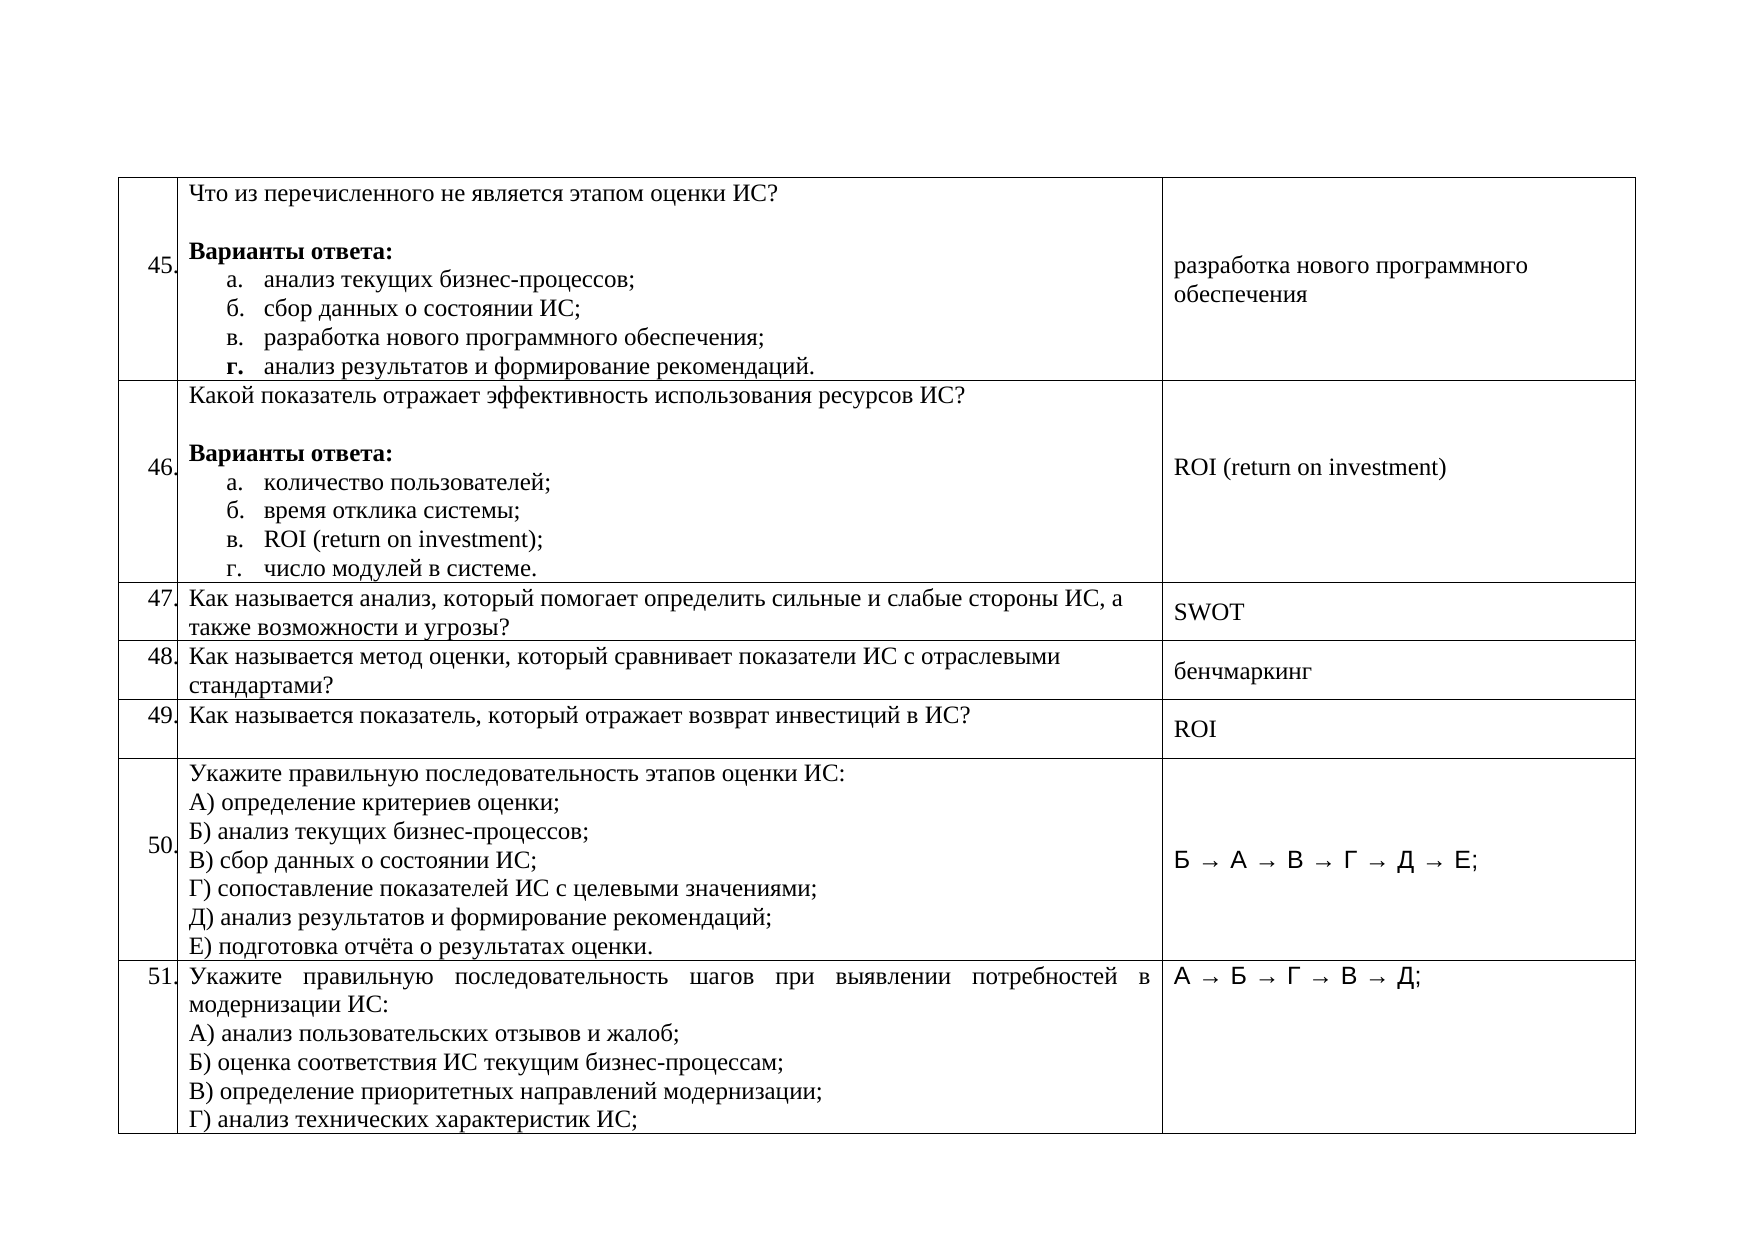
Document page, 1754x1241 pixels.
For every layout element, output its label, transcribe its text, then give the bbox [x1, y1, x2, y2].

table_cell ROI [1163, 700, 1635, 757]
table_cell [119, 641, 177, 699]
table_cell [119, 759, 177, 960]
table_cell [119, 961, 177, 1133]
table_cell А → Б → Г → В → Д; [1163, 961, 1635, 1133]
table_cell Что из перечисленного не является этапом оценки ИС? Варианты ответа: анализ текущих бизнес-процессов; сбор данных о состоянии ИС; разработка нового программного обеспечения; анализ результатов и формирование рекомендаций. [178, 178, 1162, 379]
table_cell [119, 178, 177, 379]
table_cell [119, 700, 177, 757]
table_cell Укажите правильную последовательность этапов оценки ИС: А) определение критериев оценки; Б) анализ текущих бизнес-процессов; В) сбор данных о состоянии ИС; Г) сопоставление показателей ИС с целевыми значениями; Д) анализ результатов и формирование рекомендаций; Е) подготовка отчёта о результатах оценки. [178, 759, 1162, 960]
table_cell Какой показатель отражает эффективность использования ресурсов ИС? Варианты ответа: количество пользователей; время отклика системы; ROI (return on investment); число модулей в системе. [178, 381, 1162, 582]
table_cell SWOT [1163, 583, 1635, 640]
table_cell Как называется анализ, который помогает определить сильные и слабые стороны ИС, а также возможности и угрозы? [178, 583, 1162, 640]
table_cell бенчмаркинг [1163, 641, 1635, 699]
table_cell Б → А → В → Г → Д → Е; [1163, 759, 1635, 960]
table_cell ROI (return on investment) [1163, 381, 1635, 582]
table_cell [178, 961, 1162, 1133]
table_cell [119, 583, 177, 640]
table_cell Как называется показатель, который отражает возврат инвестиций в ИС? [178, 700, 1162, 757]
table_cell разработка нового программного обеспечения [1163, 178, 1635, 379]
table_cell [119, 381, 177, 582]
table_cell Как называется метод оценки, который сравнивает показатели ИС с отраслевыми стандартами? [178, 641, 1162, 699]
